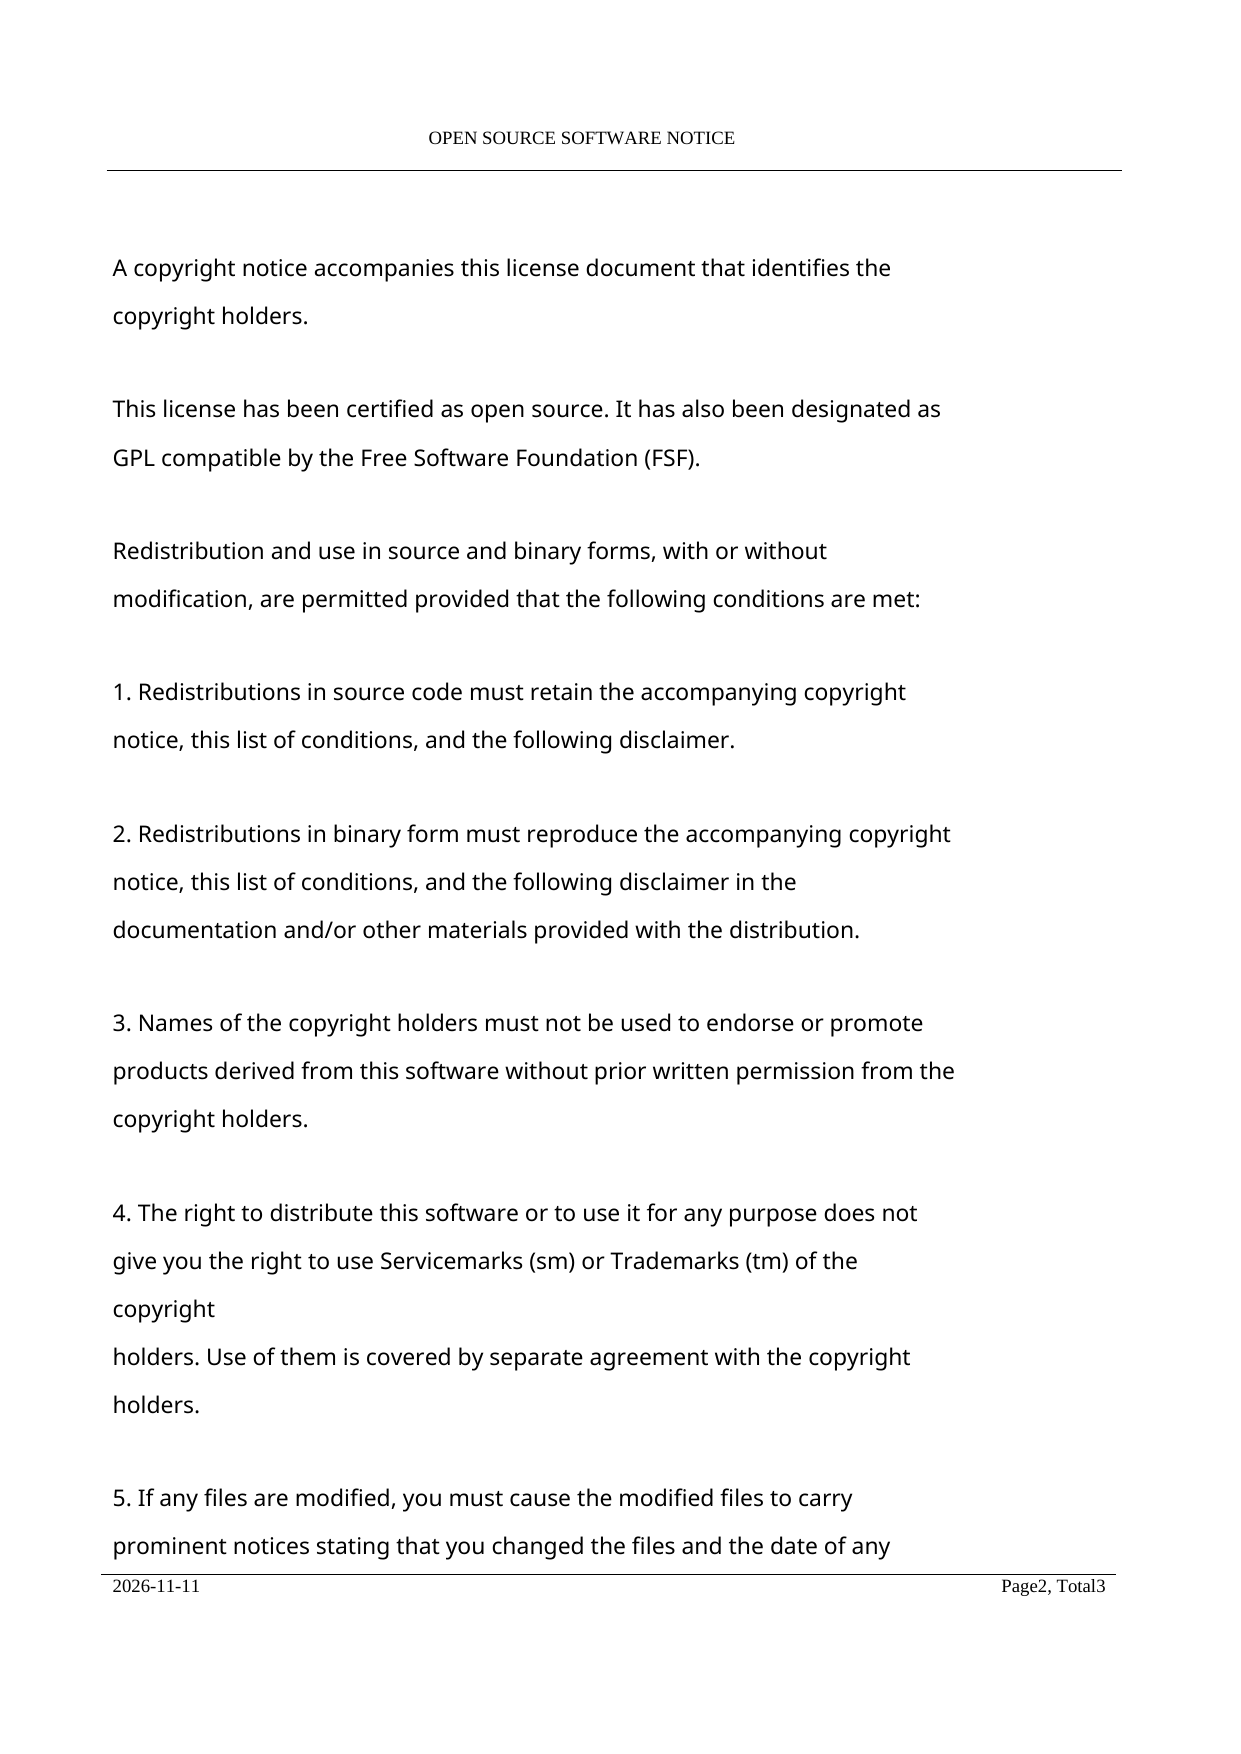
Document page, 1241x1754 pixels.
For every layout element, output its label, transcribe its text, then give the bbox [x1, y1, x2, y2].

text copyright [112, 1292, 1128, 1324]
text documentation and/or other materials provided with the distribution. [112, 913, 1128, 946]
text 3. Names of the copyright holders must not be used to endorse or promote [112, 1006, 1128, 1039]
text 1. Redistributions in source code must retain the accompanying copyright [112, 676, 1128, 708]
text prominent notices stating that you changed the files and the date of any [112, 1530, 1128, 1562]
text notice, this list of conditions, and the following disclaimer. [112, 724, 1128, 756]
text Redistribution and use in source and binary forms, with or without [112, 534, 1128, 567]
text give you the right to use Servicemarks (sm) or Trademarks (tm) of the [112, 1244, 1128, 1276]
text copyright holders. [112, 299, 1128, 332]
text holders. Use of them is covered by separate agreement with the copyright [112, 1340, 1128, 1373]
text 2. Redistributions in binary form must reproduce the accompanying copyright [112, 817, 1128, 849]
text GPL compatible by the Free Software Foundation (FSF). [112, 441, 1128, 473]
text This license has been certified as open source. It has also been designated as [112, 393, 1128, 425]
text 5. If any files are modified, you must cause the modified files to carry [112, 1482, 1128, 1514]
text notice, this list of conditions, and the following disclaimer in the [112, 865, 1128, 897]
text holders. [112, 1388, 1128, 1421]
text products derived from this software without prior written permission from the [112, 1054, 1128, 1087]
text modification, are permitted provided that the following conditions are met: [112, 582, 1128, 615]
text 4. The right to distribute this software or to use it for any purpose does not [112, 1196, 1128, 1228]
text copyright holders. [112, 1103, 1128, 1135]
text A copyright notice accompanies this license document that identifies the [112, 251, 1128, 284]
